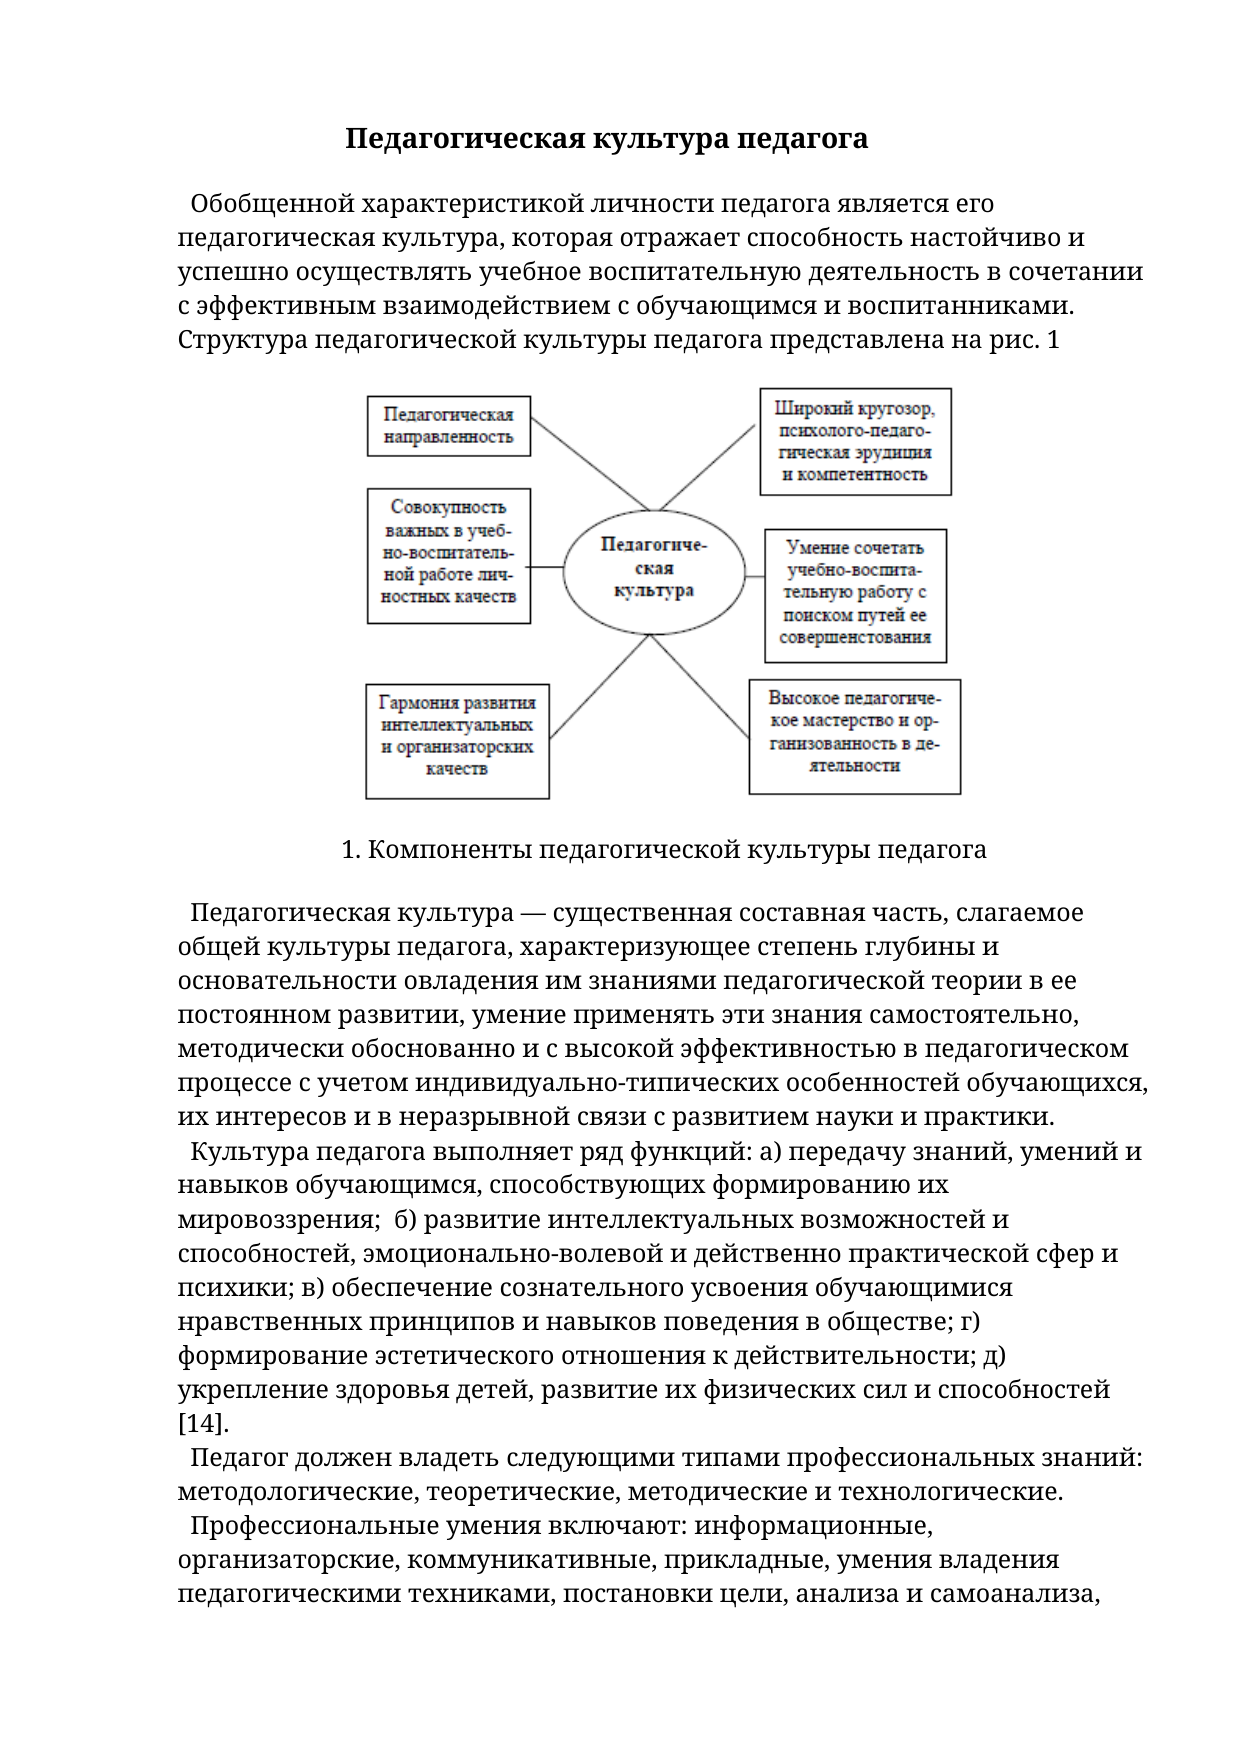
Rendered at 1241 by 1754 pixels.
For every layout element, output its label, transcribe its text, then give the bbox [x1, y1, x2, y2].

text Педагогическая культура педагога [177, 118, 1152, 156]
picture [361, 385, 968, 803]
text 1. Компоненты педагогической культуры педагога [177, 831, 1152, 866]
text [177, 895, 1152, 1610]
text Обобщенной характеристикой личности педагога является его педагогическая культура, которая отражает способность настойчиво и успешно осуществлять учебное воспитательную деятельность в сочетании с эффективным взаимодействием с обучающимся и воспитанниками. Структура педагогической культуры педагога представлена на рис. 1 [177, 186, 1152, 356]
